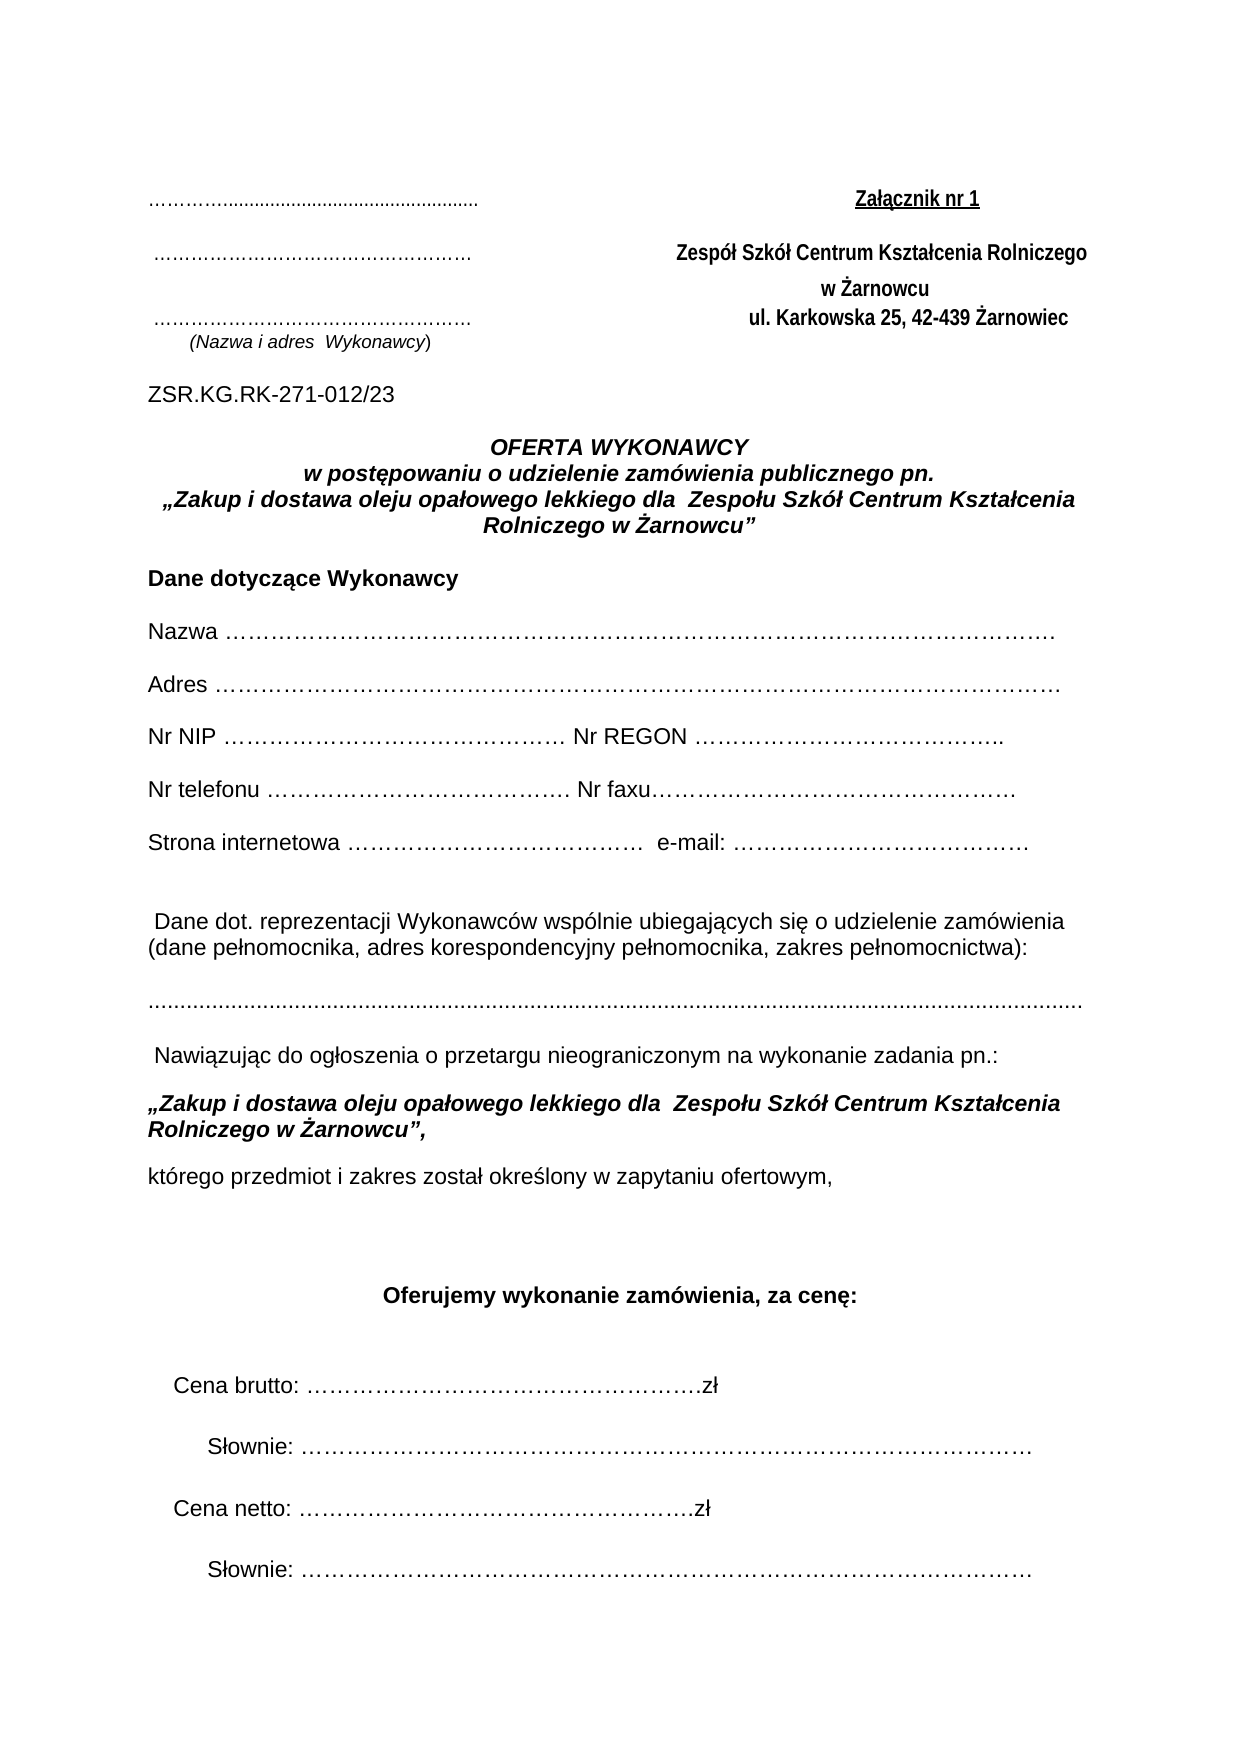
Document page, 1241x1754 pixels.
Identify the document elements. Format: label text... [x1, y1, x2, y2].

text Strona internetowa ………………………………… e-mail: ………………………………… [148, 829, 1093, 855]
text OFERTA WYKONAWCY [148, 433, 1093, 460]
text Cena brutto: …………………………………………….zł [148, 1372, 1093, 1399]
text którego przedmiot i zakres został określony w zapytaniu ofertowym, [148, 1163, 1093, 1189]
text Nr NIP ……………………………………… Nr REGON ………………………………….. [148, 723, 1093, 750]
text Dane dot. reprezentacji Wykonawców wspólnie ubiegających się o udzielenie zamówienia (dane pełnomocnika, adres korespondencyjny pełnomocnika, zakres pełnomocnictwa): [148, 908, 1093, 961]
text (Nazwa i adres Wykonawcy) [148, 330, 1093, 352]
text …………................................................. Załącznik nr 1 [148, 189, 1093, 210]
text Cena netto: …………………………………………….zł [148, 1495, 1093, 1522]
text ZSR.KG.RK-271-012/23 [148, 381, 1093, 407]
text …………………………………………… ul. Karkowska 25, 42-439 Żarnowiec [148, 304, 1093, 330]
text „Zakup i dostawa oleju opałowego lekkiego dla Zespołu Szkół Centrum Kształcenia Rolniczego w Żarnowcu” [148, 486, 1093, 539]
text „Zakup i dostawa oleju opałowego lekkiego dla Zespołu Szkół Centrum Kształcenia Rolniczego w Żarnowcu”, [148, 1089, 1093, 1142]
text w postępowaniu o udzielenie zamówienia publicznego pn. [148, 460, 1093, 486]
text Słownie: …………………………………………………………………………………… [148, 1556, 1093, 1582]
text Słownie: …………………………………………………………………………………… [148, 1433, 1093, 1459]
text Nawiązując do ogłoszenia o przetargu nieograniczonym na wykonanie zadania pn.: [148, 1042, 1093, 1069]
text ................................................................................................................................................... [148, 987, 1093, 1013]
text Adres ………………………………………………………………………………………………… [148, 671, 1093, 697]
text Dane dotyczące Wykonawcy [148, 565, 1093, 592]
text w Żarnowcu [148, 267, 1093, 304]
text Nr telefonu …………………………………. Nr faxu………………………………………… [148, 776, 1093, 802]
text …………………………………………… Zespół Szkół Centrum Kształcenia Rolniczego [148, 231, 1093, 267]
text Nazwa ………………………………………………………………………………………………. [148, 618, 1093, 644]
text Oferujemy wykonanie zamówienia, za cenę: [148, 1282, 1093, 1308]
